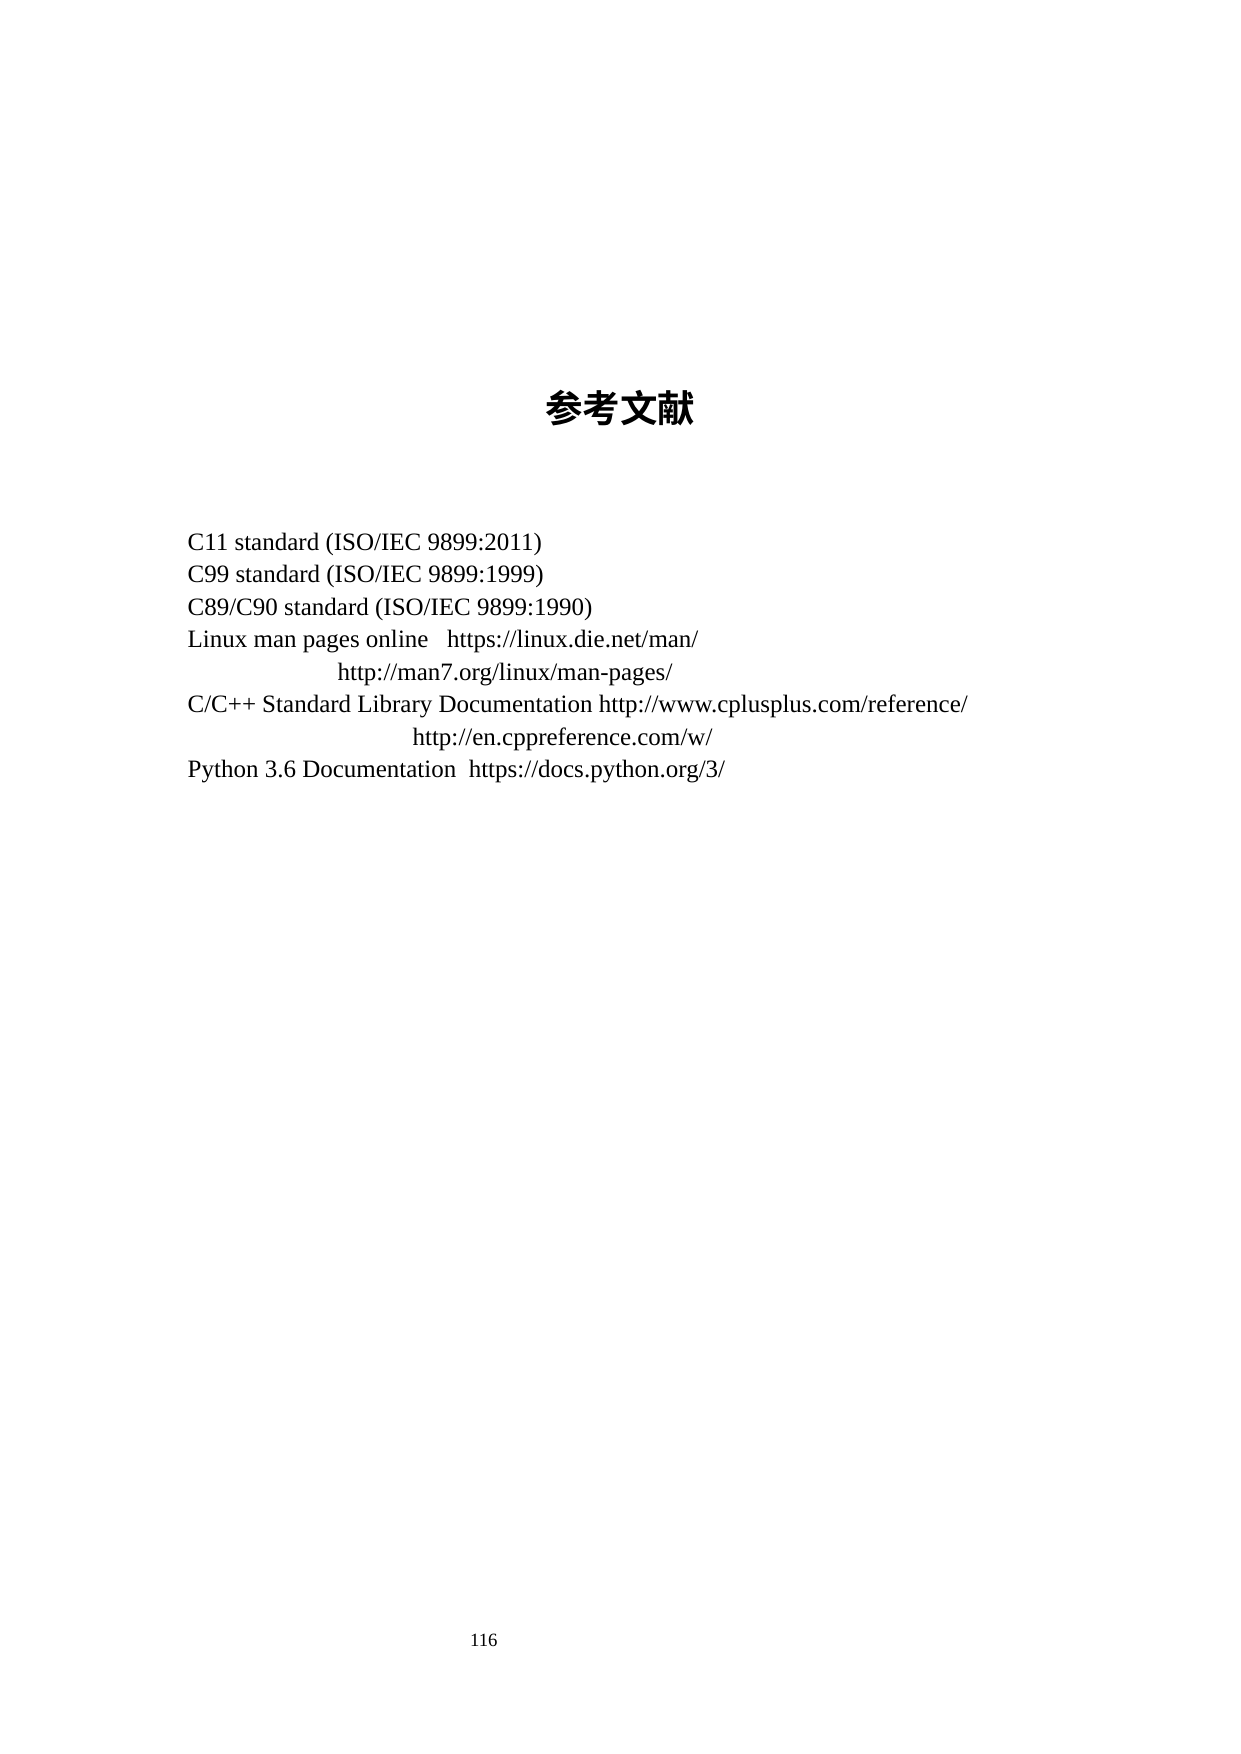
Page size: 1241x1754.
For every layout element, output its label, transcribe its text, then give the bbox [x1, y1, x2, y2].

text C99 standard (ISO/IEC 9899:1999) [187, 557, 1053, 590]
text Linux man pages online https://linux.die.net/man/ [187, 622, 1053, 655]
subtitle 参考文献 [187, 373, 1053, 438]
text Python 3.6 Documentation https://docs.python.org/3/ [187, 752, 1053, 785]
text C/C++ Standard Library Documentation http://www.cplusplus.com/reference/ [187, 687, 1053, 720]
text http://man7.org/linux/man-pages/ [187, 655, 1053, 687]
text C89/C90 standard (ISO/IEC 9899:1990) [187, 590, 1053, 622]
text C11 standard (ISO/IEC 9899:2011) [187, 525, 1053, 557]
text http://en.cppreference.com/w/ [187, 720, 1053, 752]
